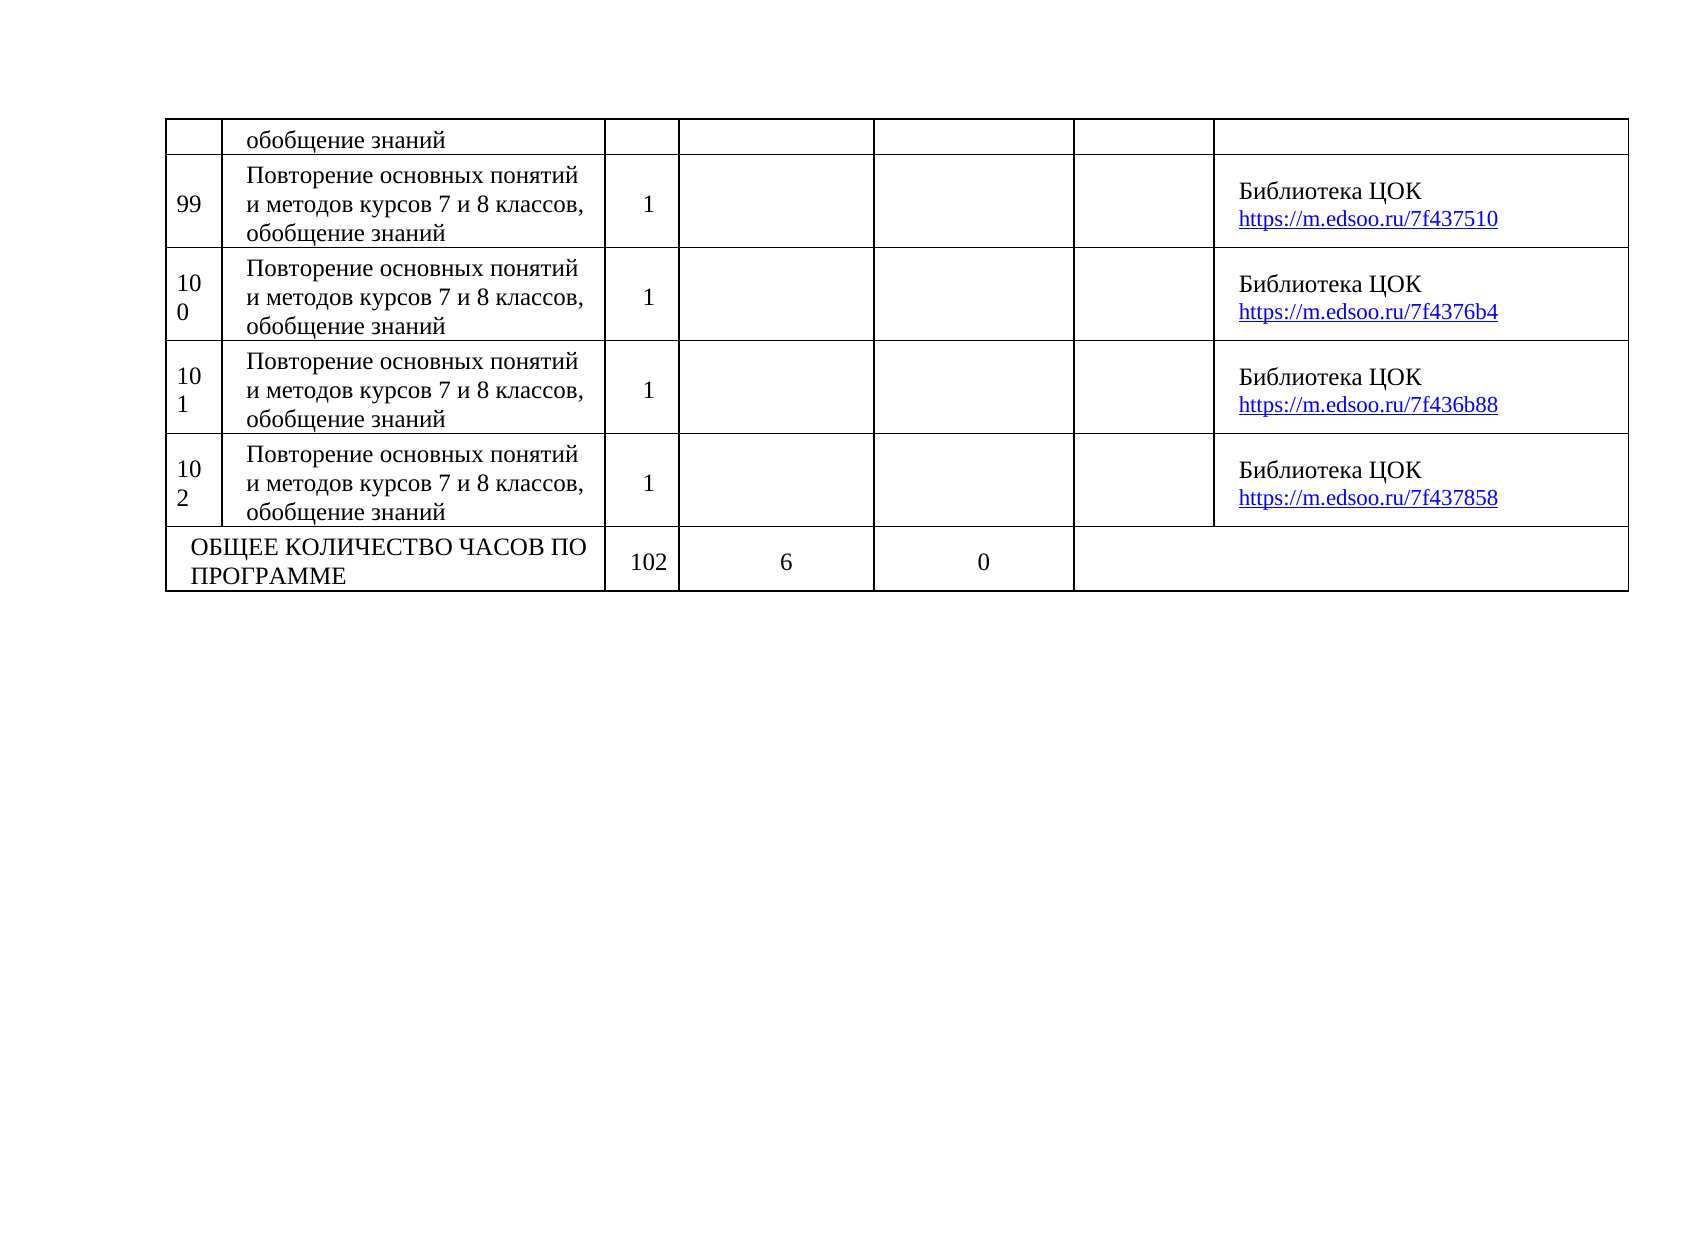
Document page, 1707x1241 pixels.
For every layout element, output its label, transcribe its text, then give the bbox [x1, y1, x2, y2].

table_cell Библиотека ЦОК https://m.edsoo.ru/7f4376b4 [1215, 248, 1628, 340]
table_cell 98 [167, 120, 221, 154]
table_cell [1215, 120, 1628, 154]
table_cell 1 [606, 155, 678, 247]
table_cell 0 [875, 527, 1073, 590]
table_cell 101 [167, 341, 221, 433]
table_cell [680, 155, 873, 247]
table_cell [875, 248, 1073, 340]
table_cell 1 [606, 434, 678, 526]
table_cell 102 [167, 434, 221, 526]
table_cell [1075, 527, 1628, 590]
table_cell [875, 155, 1073, 247]
table_cell Повторение основных понятий и методов курсов 7 и 8 классов, обобщение знаний [223, 341, 604, 433]
table_cell [680, 248, 873, 340]
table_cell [223, 120, 604, 154]
table_cell Библиотека ЦОК https://m.edsoo.ru/7f437510 [1215, 155, 1628, 247]
table_cell Повторение основных понятий и методов курсов 7 и 8 классов, обобщение знаний [223, 434, 604, 526]
table_cell [680, 120, 873, 154]
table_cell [223, 155, 604, 247]
table_cell 1 [606, 341, 678, 433]
table_cell 6 [680, 527, 873, 590]
table_cell [1075, 248, 1213, 340]
table_cell [1075, 434, 1213, 526]
table_cell [1075, 155, 1213, 247]
table_cell 102 [606, 527, 678, 590]
table_cell 99 [167, 155, 221, 247]
table_cell [1075, 120, 1213, 154]
table_cell ОБЩЕЕ КОЛИЧЕСТВО ЧАСОВ ПО ПРОГРАММЕ [167, 527, 604, 590]
table_cell [1075, 341, 1213, 433]
table_cell [875, 434, 1073, 526]
table_cell 1 [606, 248, 678, 340]
table_cell Библиотека ЦОК https://m.edsoo.ru/7f436b88 [1215, 341, 1628, 433]
table_cell Повторение основных понятий и методов курсов 7 и 8 классов, обобщение знаний [223, 248, 604, 340]
table_cell [875, 341, 1073, 433]
table_cell [875, 120, 1073, 154]
table_cell 100 [167, 248, 221, 340]
table_cell 1 [606, 120, 678, 154]
table_cell [680, 341, 873, 433]
table_cell [680, 434, 873, 526]
table_cell Библиотека ЦОК https://m.edsoo.ru/7f437858 [1215, 434, 1628, 526]
